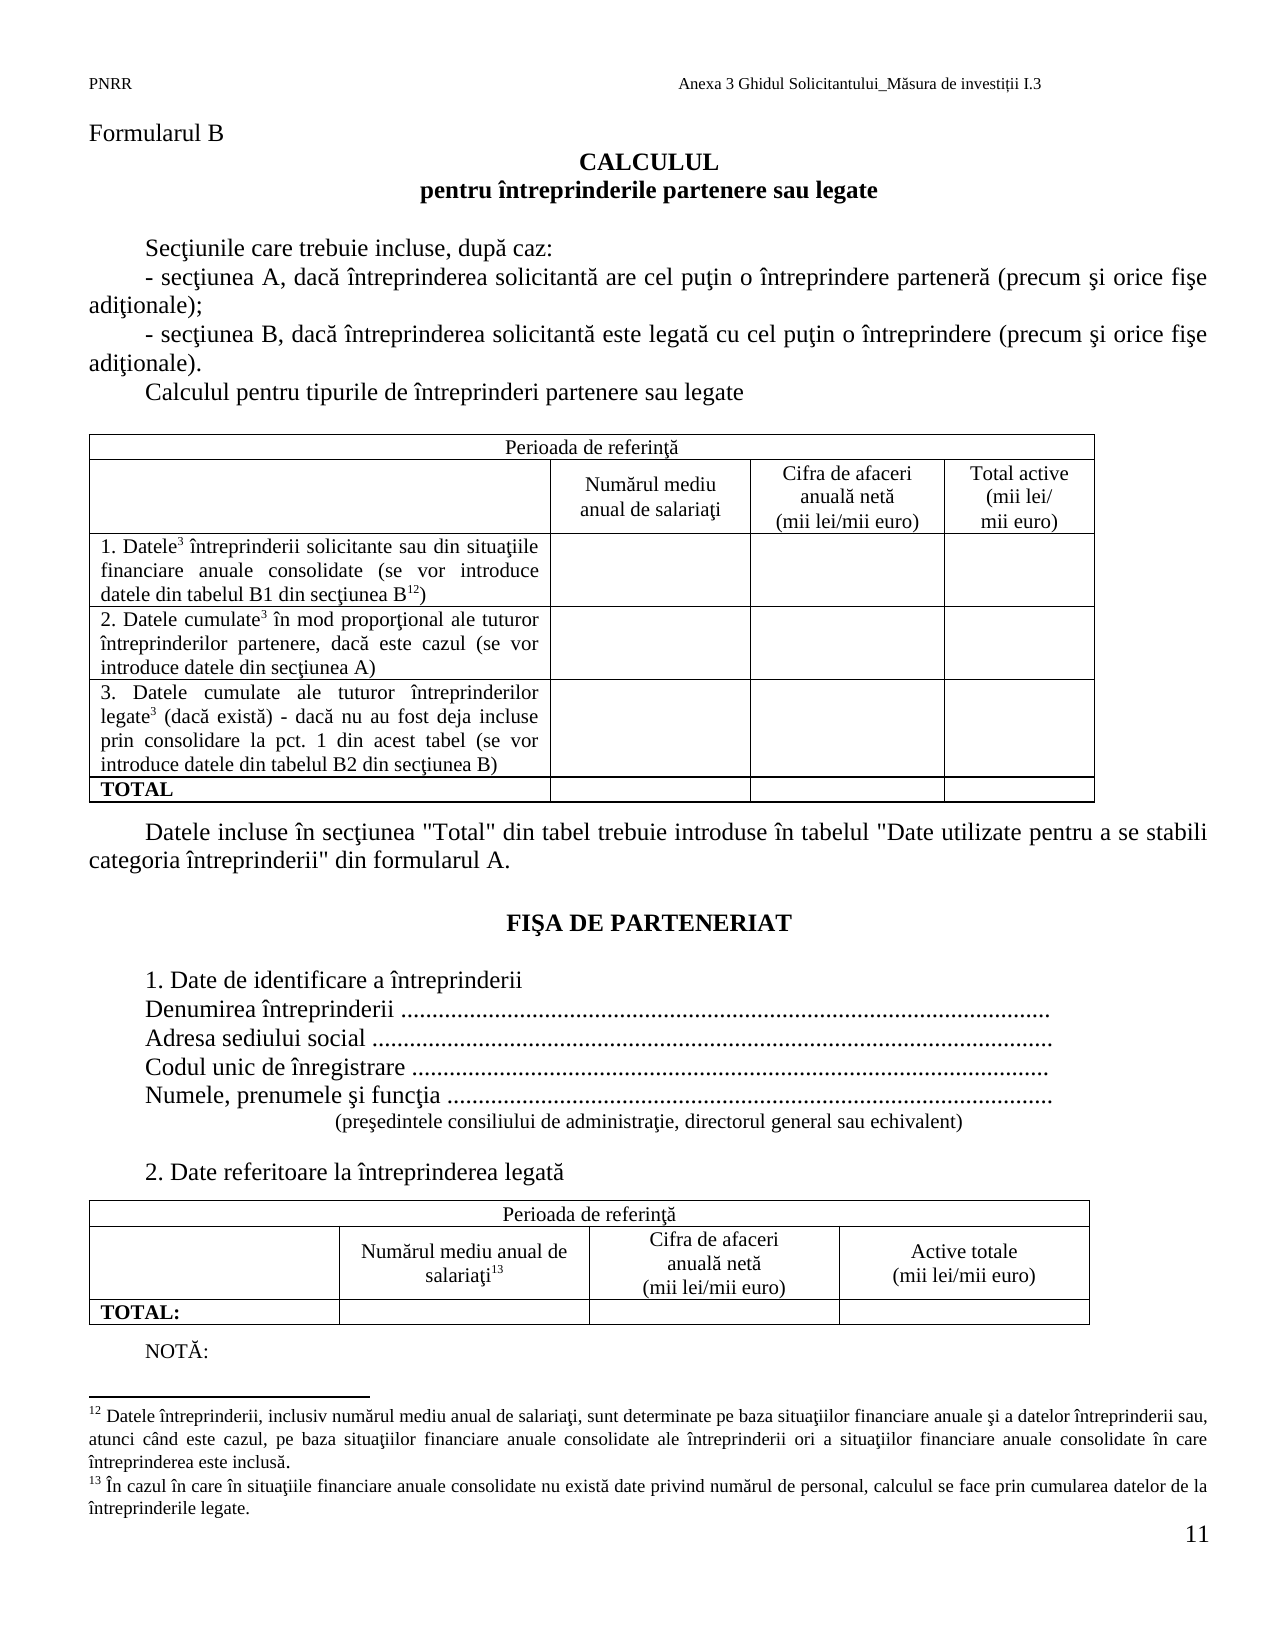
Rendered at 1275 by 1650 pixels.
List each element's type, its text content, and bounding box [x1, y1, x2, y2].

table_cell [945, 607, 1094, 679]
text Calculul pentru tipurile de întreprinderi partenere sau legate [89, 377, 1209, 406]
table_cell Total active (mii lei/ mii euro) [945, 460, 1094, 533]
table_cell [945, 680, 1094, 776]
text 2. Date referitoare la întreprinderea legată [89, 1157, 1209, 1186]
table_cell 1. Datele3 întreprinderii solicitante sau din situaţiile financiare anuale consolidate (se vor introduce datele din tabelul B1 din secţiunea B) [90, 534, 550, 606]
table_cell Active totale (mii lei/mii euro) [840, 1227, 1089, 1299]
table_cell TOTAL [90, 778, 550, 801]
table_cell [945, 778, 1094, 801]
text 1. Date de identificare a întreprinderii [89, 965, 1209, 994]
table_cell [90, 1227, 339, 1299]
table_header Perioada de referinţă [90, 435, 1094, 459]
text Denumirea întreprinderii ........................................................................................................ [89, 994, 1209, 1023]
text Numele, prenumele şi funcţia ................................................................................................. [89, 1080, 1209, 1109]
text Adresa sediului social ............................................................................................................. [89, 1023, 1209, 1052]
text Datele incluse în secţiunea "Total" din tabel trebuie introduse în tabelul "Date utilizate pentru a se stabili categoria întreprinderii" din formularul A. [89, 817, 1209, 874]
text (preşedintele consiliului de administraţie, directorul general sau echivalent) [89, 1109, 1209, 1133]
table_cell [751, 607, 944, 679]
table_cell [90, 460, 550, 533]
text Formularul B [89, 118, 1209, 147]
table_cell [551, 534, 750, 606]
table_cell [551, 680, 750, 776]
table_cell TOTAL: [90, 1300, 339, 1324]
table_cell [340, 1300, 589, 1324]
text - secţiunea A, dacă întreprinderea solicitantă are cel puţin o întreprindere parteneră (precum şi orice fişe adiţionale); [89, 262, 1209, 319]
table_cell Cifra de afaceri anuală netă (mii lei/mii euro) [751, 460, 944, 533]
table_cell Numărul mediu anual de salariaţi [340, 1227, 589, 1299]
table_cell [551, 607, 750, 679]
text NOTĂ: [89, 1339, 1209, 1363]
text Codul unic de înregistrare ...................................................................................................... [89, 1052, 1209, 1080]
table_cell [551, 778, 750, 801]
table_cell Cifra de afaceri anuală netă (mii lei/mii euro) [590, 1227, 839, 1299]
table_cell Numărul mediu anual de salariaţi [551, 460, 750, 533]
table_cell [590, 1300, 839, 1324]
table_cell 2. Datele cumulate3 în mod proporţional ale tuturor întreprinderilor partenere, dacă este cazul (se vor introduce datele din secţiunea A) [90, 607, 550, 679]
table_cell [751, 680, 944, 776]
text pentru întreprinderile partenere sau legate [89, 176, 1209, 204]
table_cell [751, 534, 944, 606]
table_cell [751, 778, 944, 801]
text CALCULUL [89, 147, 1209, 176]
table_cell 3. Datele cumulate ale tuturor întreprinderilor legate3 (dacă există) - dacă nu au fost deja incluse prin consolidare la pct. 1 din acest tabel (se vor introduce datele din tabelul B2 din secţiunea B) [90, 680, 550, 776]
text Secţiunile care trebuie incluse, după caz: [89, 233, 1209, 262]
text - secţiunea B, dacă întreprinderea solicitantă este legată cu cel puţin o întreprindere (precum şi orice fişe adiţionale). [89, 319, 1209, 377]
table_cell [840, 1300, 1089, 1324]
table_cell [945, 534, 1094, 606]
text FIŞA DE PARTENERIAT [89, 908, 1209, 937]
table_header Perioada de referinţă [90, 1201, 1089, 1226]
